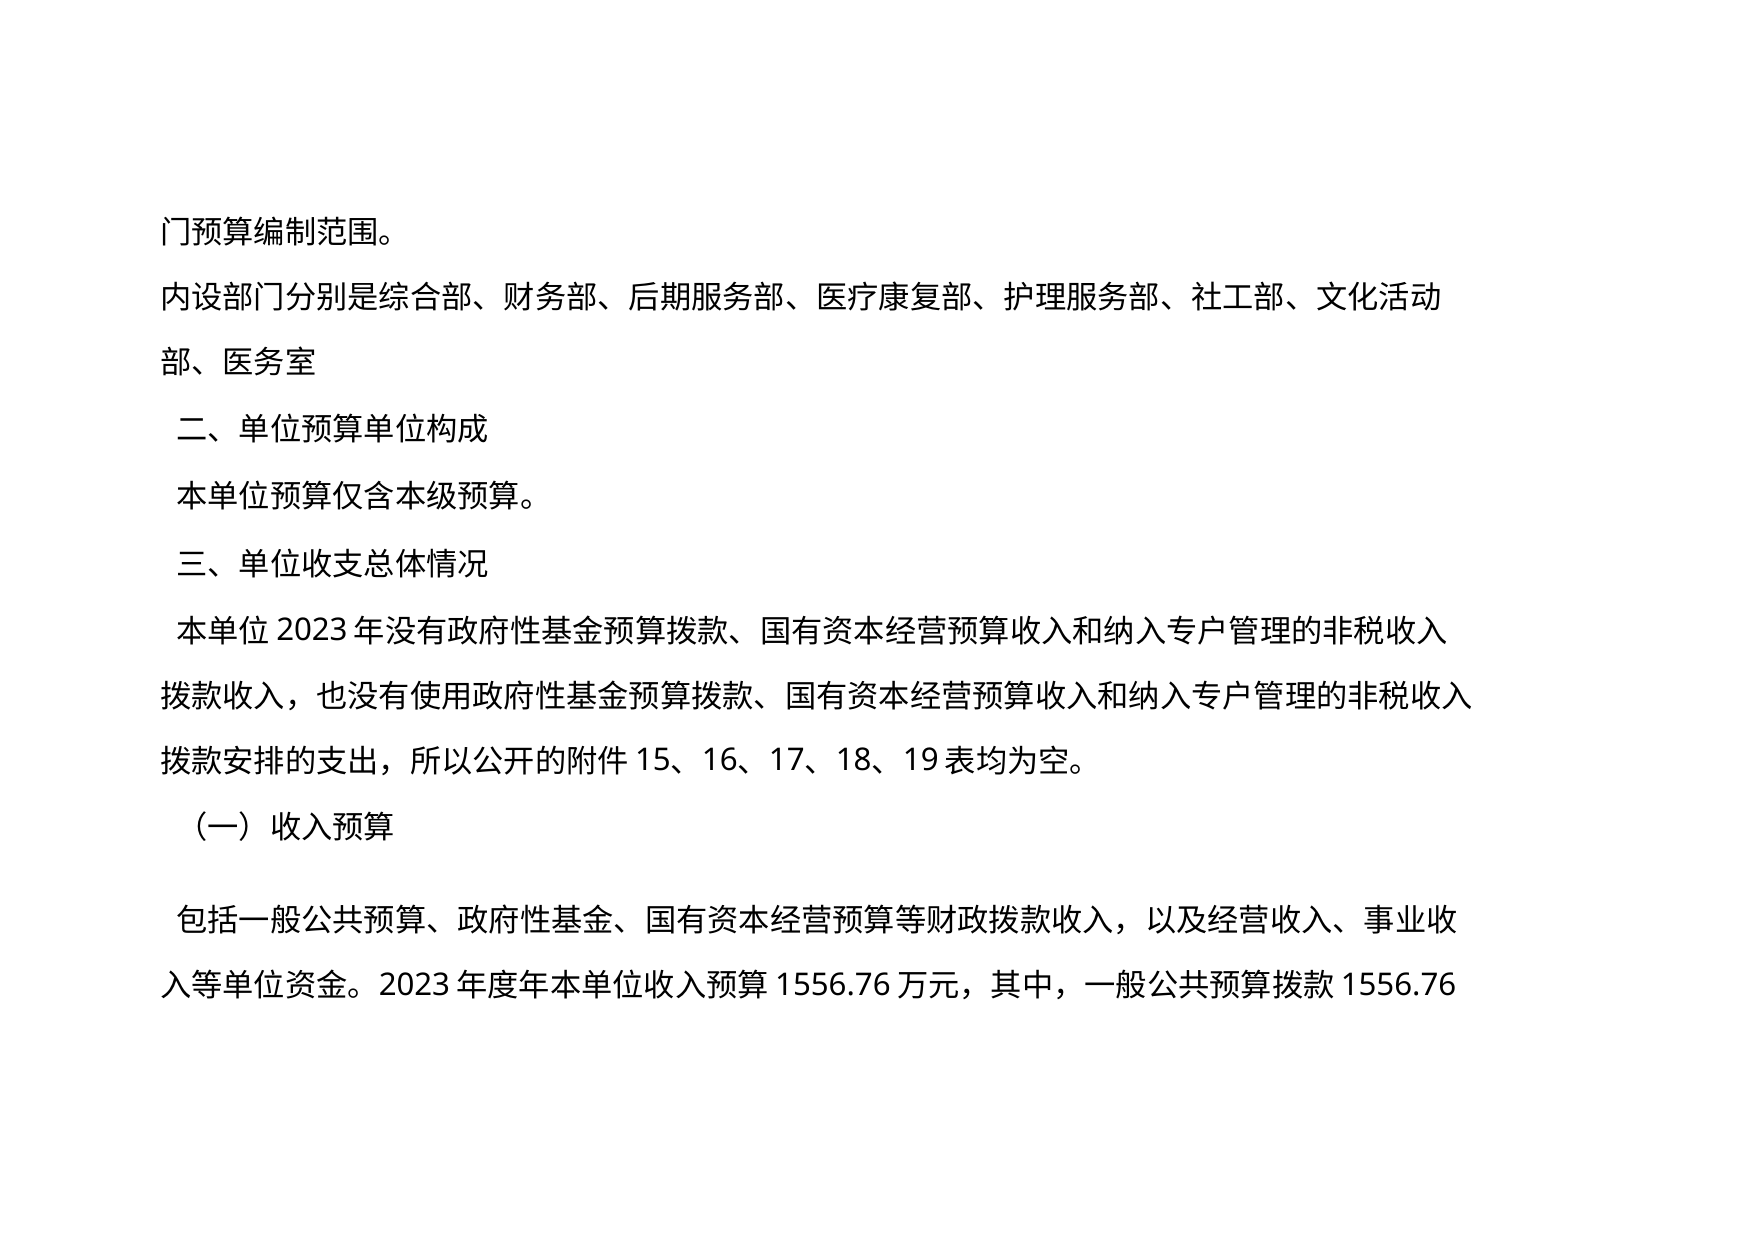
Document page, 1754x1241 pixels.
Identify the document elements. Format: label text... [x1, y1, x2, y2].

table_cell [149, 859, 1489, 1043]
table_cell 二、单位预算单位构成 [149, 393, 1489, 460]
table_cell （一）收入预算 [149, 791, 1489, 859]
table_cell 本单位2023年没有政府性基金预算拨款、国有资本经营预算收入和纳入专户管理的非税收入拨款收入，也没有使用政府性基金预算拨款、国有资本经营预算收入和纳入专户管理的非税收入拨款安排的支出，所以公开的附件15、16、17、18、19表均为空。 [149, 596, 1489, 791]
table_cell 三、单位收支总体情况 [149, 528, 1489, 596]
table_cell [149, 198, 1489, 393]
table_cell 本单位预算仅含本级预算。 [149, 460, 1489, 528]
